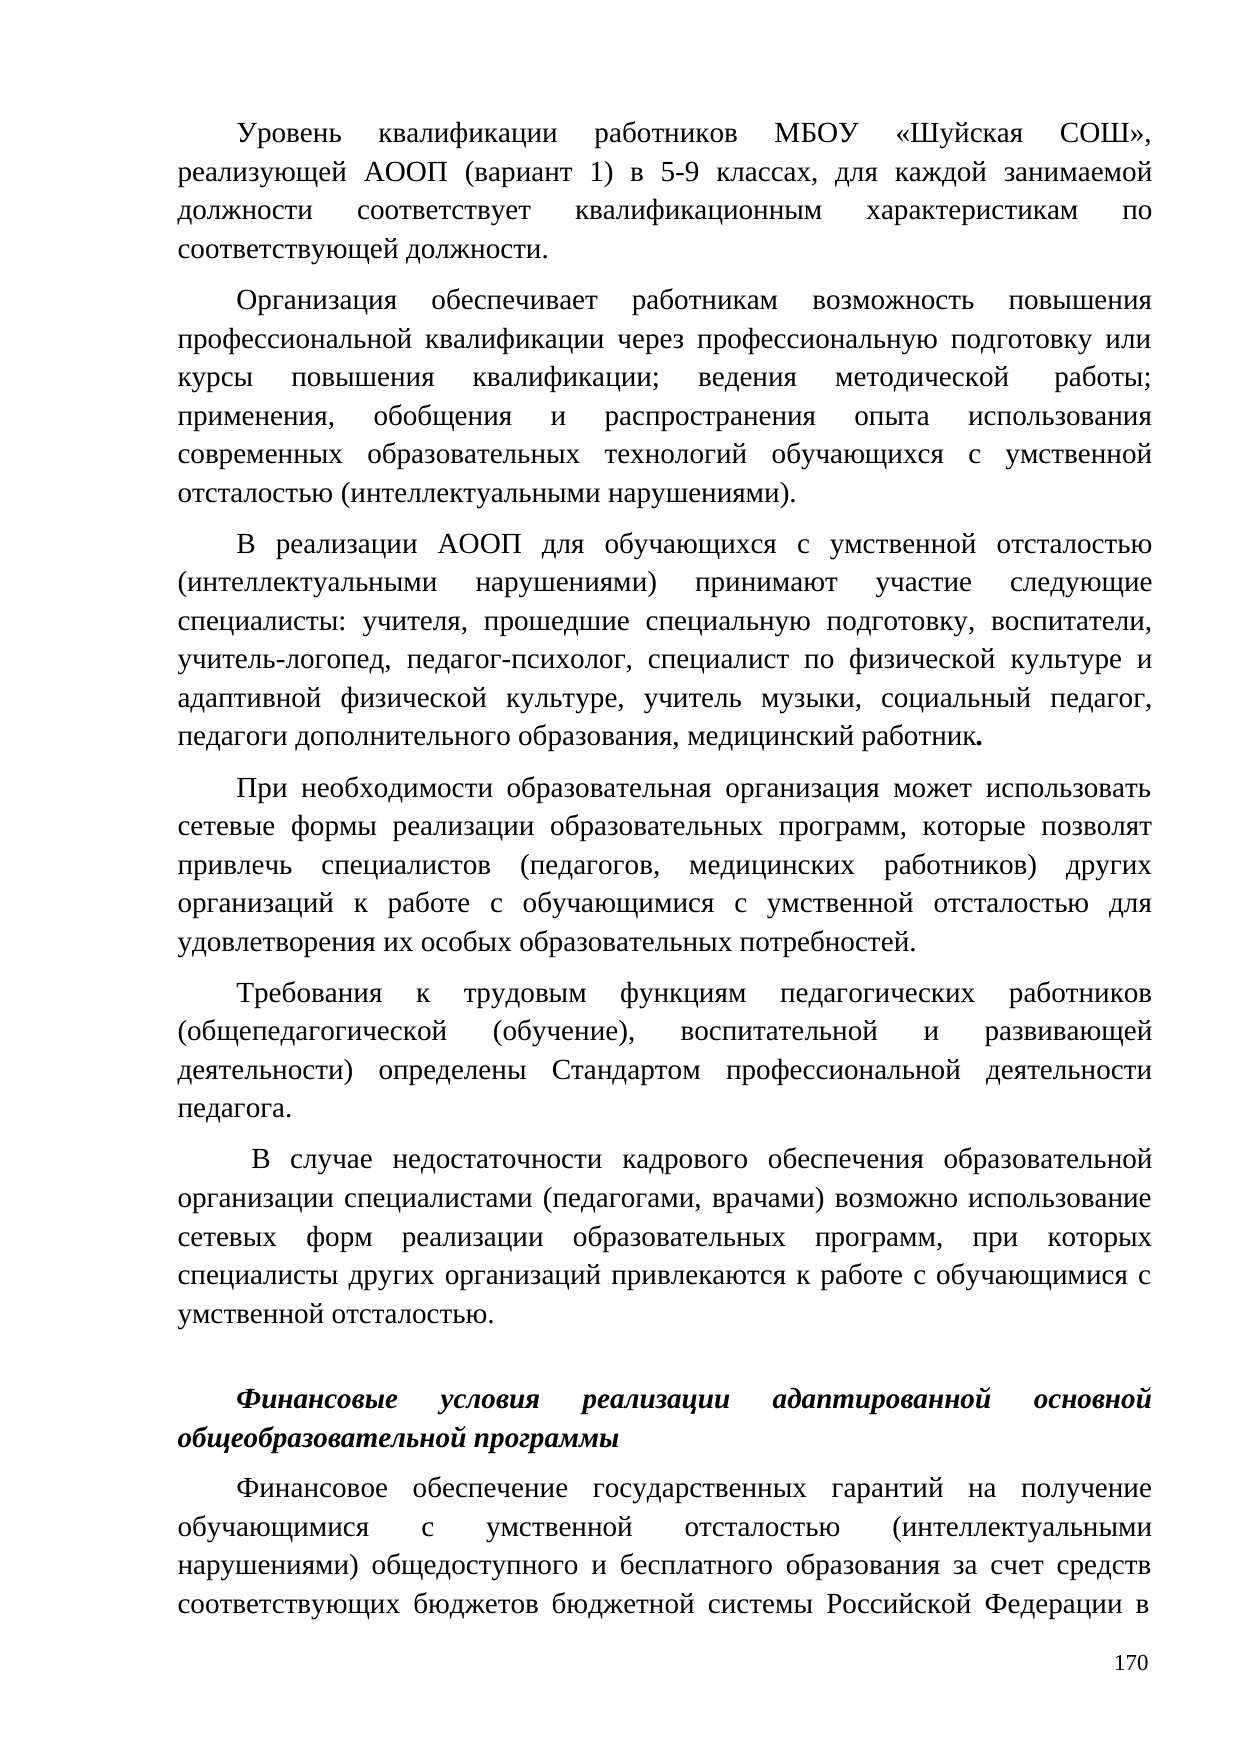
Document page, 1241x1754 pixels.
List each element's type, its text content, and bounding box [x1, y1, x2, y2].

subtitle Финансовые условия реализации адаптированной основной общеобразовательной программы [177, 1381, 1152, 1453]
text Уровень квалификации работников МБОУ «Шуйская СОШ», реализующей АООП (вариант 1) в 5-9 классах, для каждой занимаемой должности соответствует квалификационным характеристикам по соответствующей должности. [177, 115, 1152, 264]
text Организация обеспечивает работникам возможность повышения профессиональной квалификации через профессиональную подготовку или курсы повышения квалификации; ведения методической работы; применения, обобщения и распространения опыта использования современных образовательных технологий обучающихся с умственной отсталостью (интеллектуальными нарушениями). [177, 282, 1152, 508]
text В случае недостаточности кадрового обеспечения образовательной организации специалистами (педагогами, врачами) возможно использование сетевых форм реализации образовательных программ, при которых специалисты других организаций привлекаются к работе с обучающимися с умственной отсталостью. [177, 1142, 1152, 1329]
text В реализации АООП для обучающихся с умственной отсталостью (интеллектуальными нарушениями) принимают участие следующие специалисты: учителя, прошедшие специальную подготовку, воспитатели, учитель-логопед, педагог-психолог, специалист по физической культуре и адаптивной физической культуре, учитель музыки, социальный педагог, педагоги дополнительного образования, медицинский работник. [177, 526, 1152, 752]
text Требования к трудовым функциям педагогических работников (общепедагогической (обучение), воспитательной и развивающей деятельности) определены Стандартом профессиональной деятельности педагога. [177, 975, 1152, 1124]
text Финансовое обеспечение государственных гарантий на получение обучающимися с умственной отсталостью (интеллектуальными нарушениями) общедоступного и бесплатного образования за счет средств соответствующих бюджетов бюджетной системы Российской Федерации в [177, 1470, 1152, 1619]
text При необходимости образовательная организация может использовать сетевые формы реализации образовательных программ, которые позволят привлечь специалистов (педагогов, медицинских работников) других организаций к работе с обучающимися с умственной отсталостью для удовлетворения их особых образовательных потребностей. [177, 770, 1152, 957]
